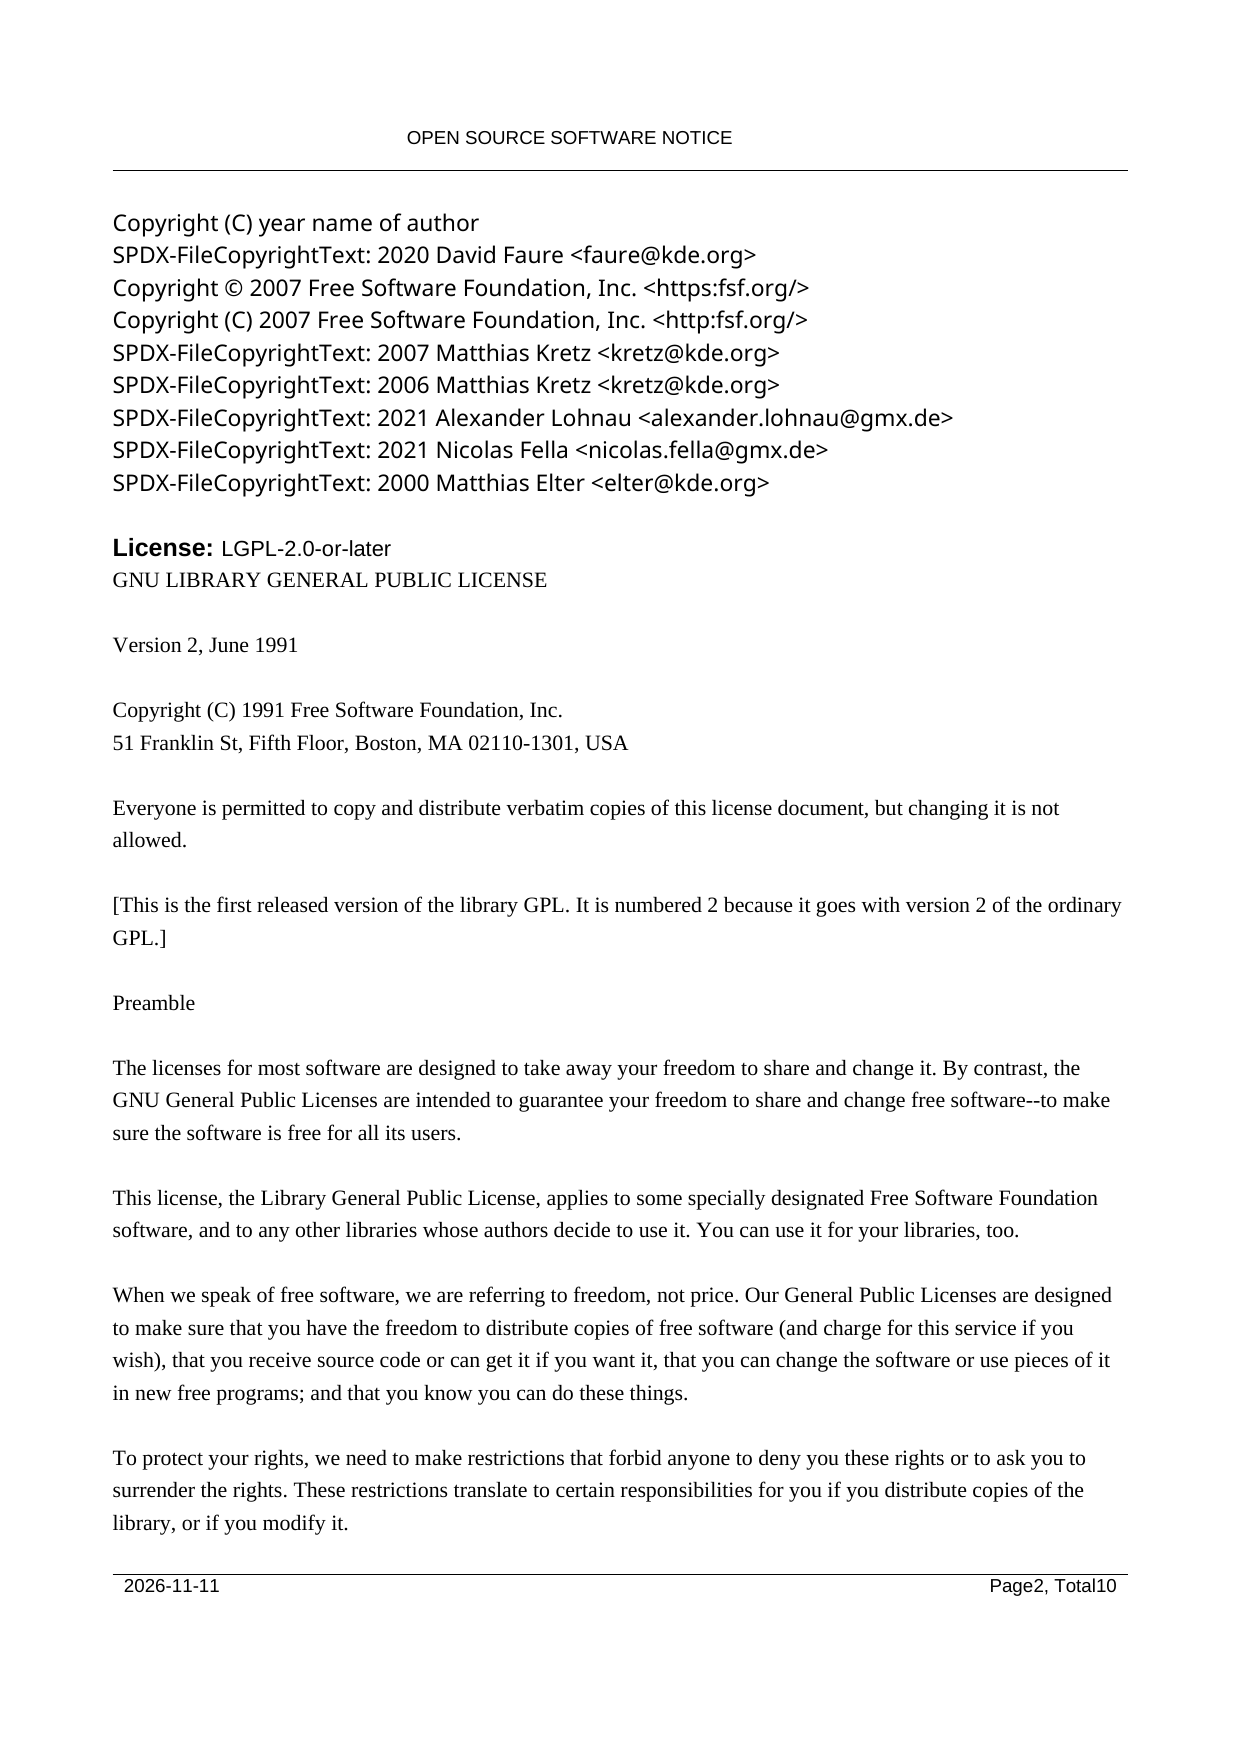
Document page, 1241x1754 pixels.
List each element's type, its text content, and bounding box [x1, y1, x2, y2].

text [112, 564, 1128, 1539]
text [112, 206, 1128, 531]
text License: LGPL-2.0-or-later [112, 531, 1128, 564]
